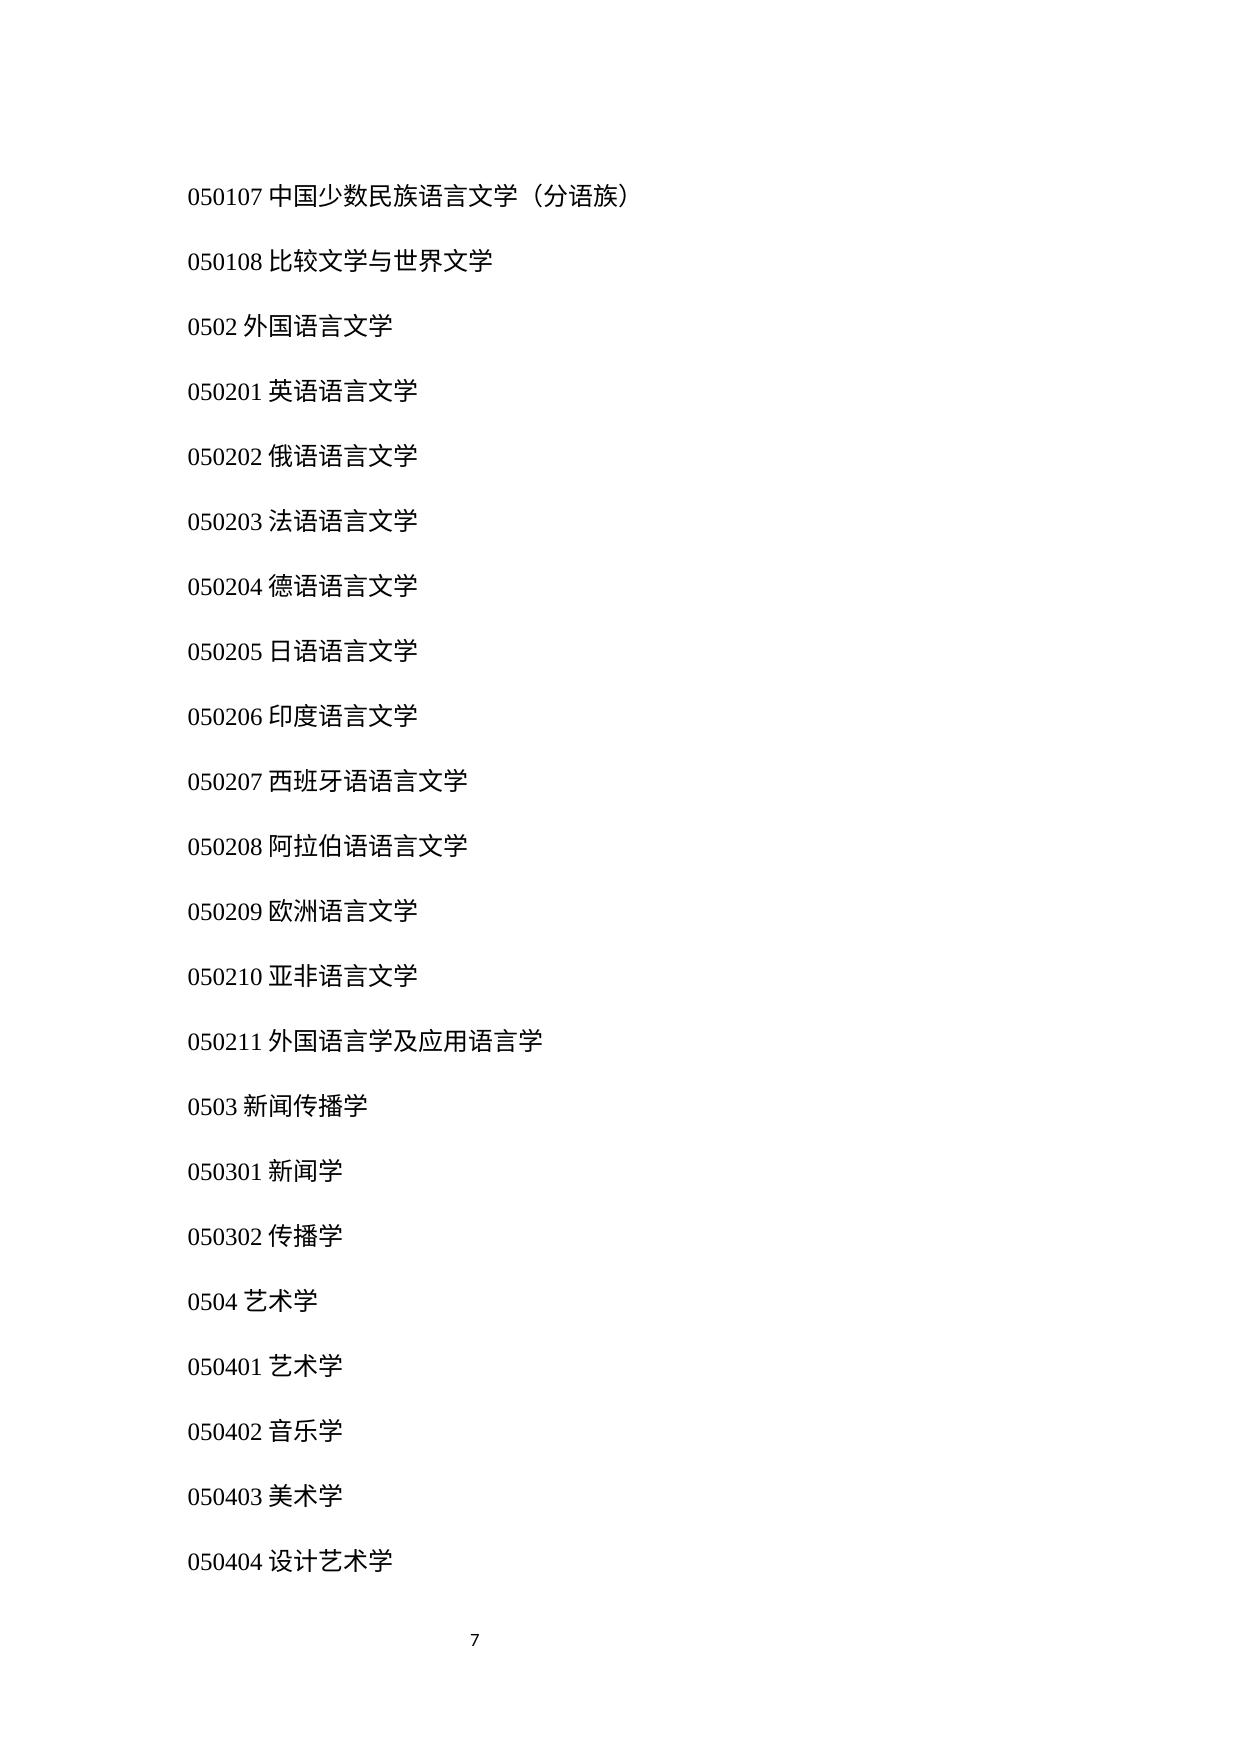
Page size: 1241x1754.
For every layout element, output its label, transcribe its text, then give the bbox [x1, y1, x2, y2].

text 0502 外国语言文学 050201 英语语言文学 050202 俄语语言文学 050203 法语语言文学 050204 德语语言文学 050205 日语语言文学 050206 印度语言文学 050207 西班牙语语言文学 050208 阿拉伯语语言文学 050209 欧洲语言文学 050210 亚非语言文学 050211 外国语言学及应用语言学 [187, 292, 1053, 1072]
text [187, 1267, 1053, 1592]
text 0503 新闻传播学 050301 新闻学 050302 传播学 [187, 1072, 1053, 1267]
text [187, 162, 1053, 292]
